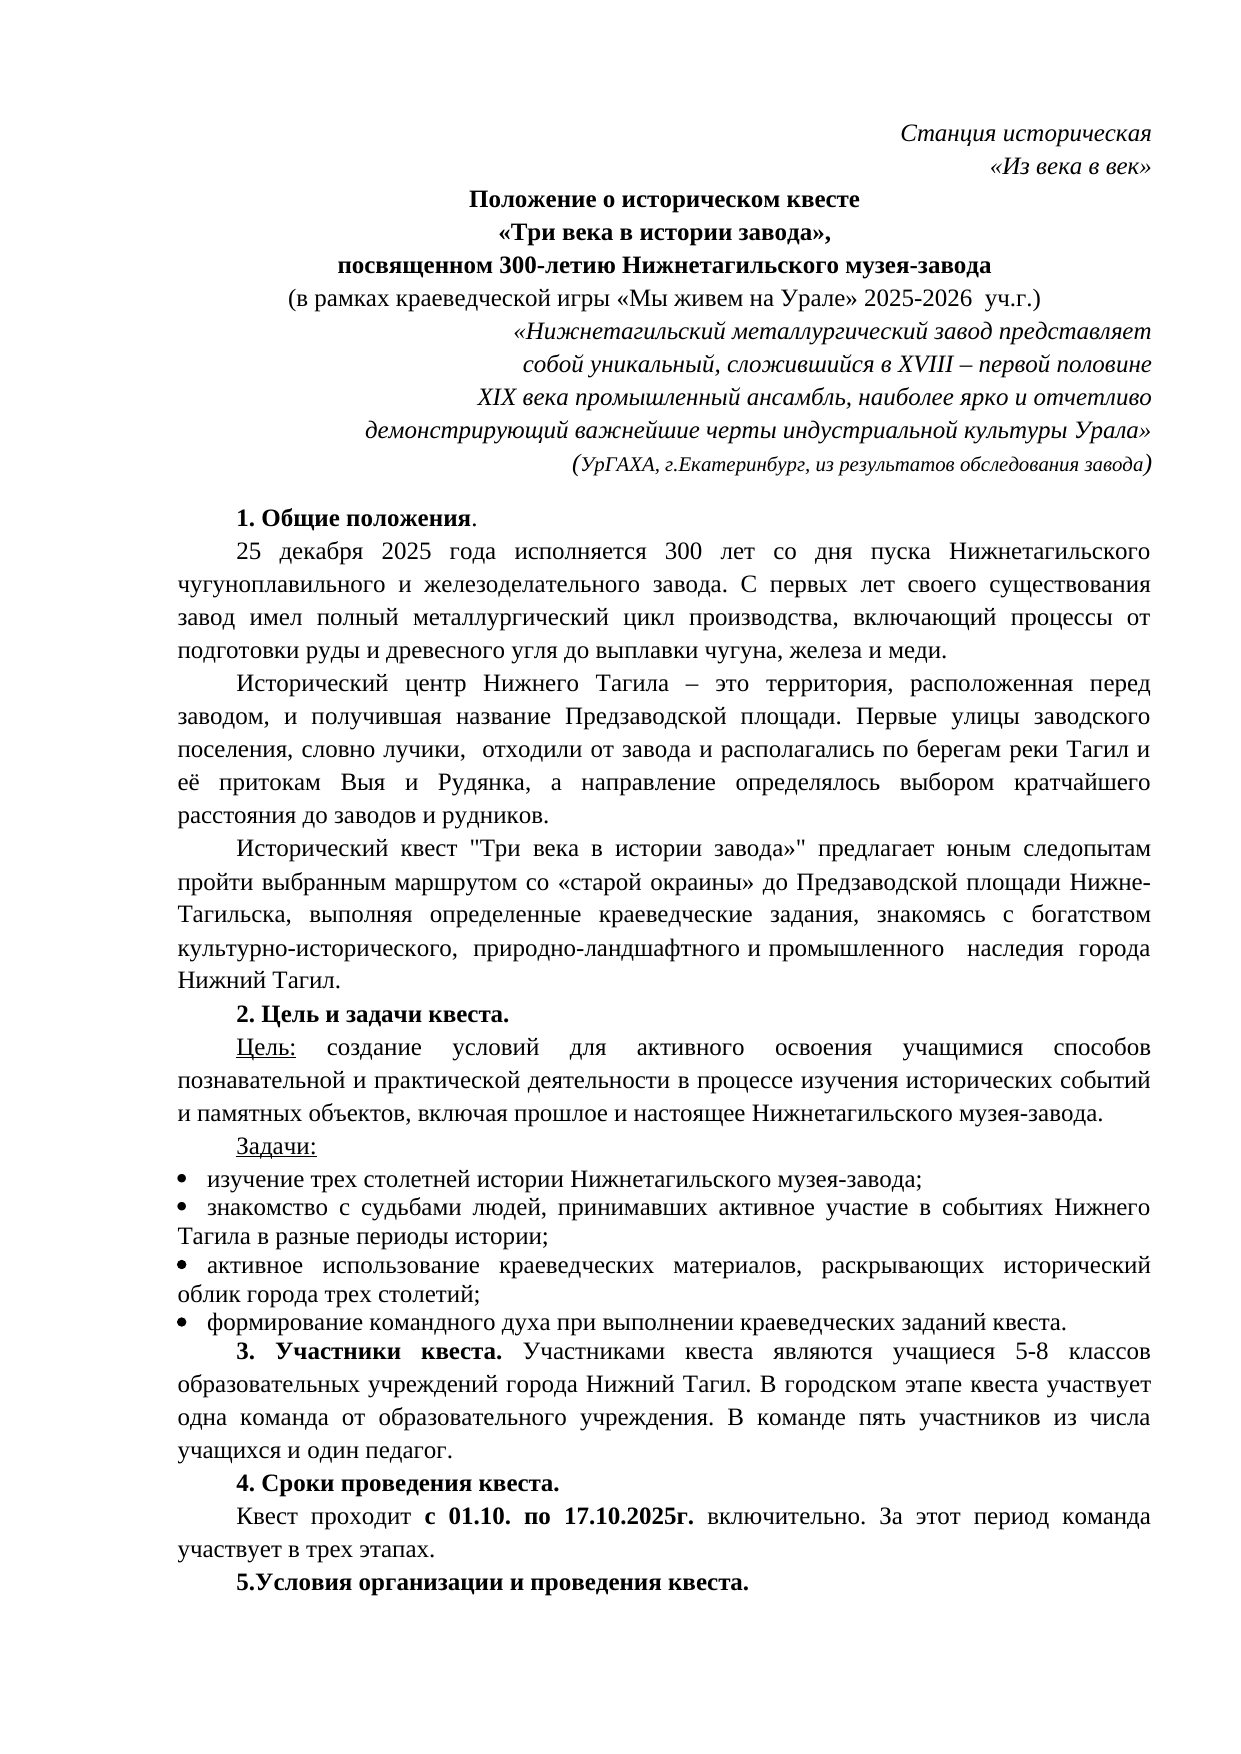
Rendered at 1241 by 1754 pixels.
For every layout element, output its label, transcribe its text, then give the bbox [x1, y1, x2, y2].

text Положение о историческом квесте [177, 184, 1152, 213]
text (в рамках краеведческой игры «Мы живем на Урале» 2025-2026 уч.г.) [177, 283, 1152, 312]
text 5.Условия организации и проведения квеста. [177, 1567, 1152, 1596]
text демонстрирующий важнейшие черты индустриальной культуры Урала» [177, 415, 1152, 444]
text 4. Сроки проведения квеста. [177, 1468, 1152, 1497]
text Цель: создание условий для активного освоения учащимися способов познавательной и практической деятельности в процессе изучения исторических событий и памятных объектов, включая прошлое и настоящее Нижнетагильского музея-завода. [177, 1032, 1152, 1126]
text Исторический центр Нижнего Тагила – это территория, расположенная перед заводом, и получившая название Предзаводской площади. Первые улицы заводского поселения, словно лучики, отходили от завода и располагались по берегам реки Тагил и её притокам Выя и Рудянка, а направление определялось выбором кратчайшего расстояния до заводов и рудников. [177, 668, 1152, 829]
text «Из века в век» [177, 151, 1152, 180]
text 25 декабря 2025 года исполняется 300 лет со дня пуска Нижнетагильского чугуноплавильного и железоделательного завода. С первых лет своего существования завод имел полный металлургический цикл производства, включающий процессы от подготовки руды и древесного угля до выплавки чугуна, железа и меди. [177, 536, 1152, 664]
text Исторический квест "Три века в истории завода»" предлагает юным следопытам пройти выбранным маршрутом со «старой окраины» до Предзаводской площади Нижне-Тагильска, выполняя определенные краеведческие задания, знакомясь с богатством культурно-исторического, природно-ландшафтного и промышленного наследия города Нижний Тагил. [177, 833, 1152, 994]
text посвященном 300-летию Нижнетагильского музея-завода [177, 250, 1152, 279]
text Квест проходит с 01.10. по 17.10.2025г. включительно. За этот период команда участвует в трех этапах. [177, 1501, 1152, 1563]
list активное использование краеведческих материалов, раскрывающих исторический облик города трех столетий; [177, 1250, 1152, 1307]
text «Нижнетагильский металлургический завод представляет [177, 316, 1152, 345]
text Задачи: [177, 1131, 1152, 1159]
text 3. Участники квеста. Участниками квеста являются учащиеся 5-8 классов образовательных учреждений города Нижний Тагил. В городском этапе квеста участвует одна команда от образовательного учреждения. В команде пять участников из числа учащихся и один педагог. [177, 1336, 1152, 1464]
text XIX века промышленный ансамбль, наиболее ярко и отчетливо [177, 382, 1152, 411]
text собой уникальный, сложившийся в XVIII – первой половине [177, 349, 1152, 378]
text (УрГАХА, г.Екатеринбург, из результатов обследования завода) [177, 448, 1152, 477]
text 2. Цель и задачи квеста. [177, 999, 1152, 1027]
text Станция историческая [177, 118, 1152, 147]
list знакомство с судьбами людей, принимавших активное участие в событиях Нижнего Тагила в разные периоды истории; [177, 1192, 1152, 1250]
list изучение трех столетней истории Нижнетагильского музея-завода; [177, 1164, 1152, 1192]
text 1. Общие положения. [177, 503, 1152, 532]
text «Три века в истории завода», [177, 217, 1152, 246]
list формирование командного духа при выполнении краеведческих заданий квеста. [177, 1307, 1152, 1336]
